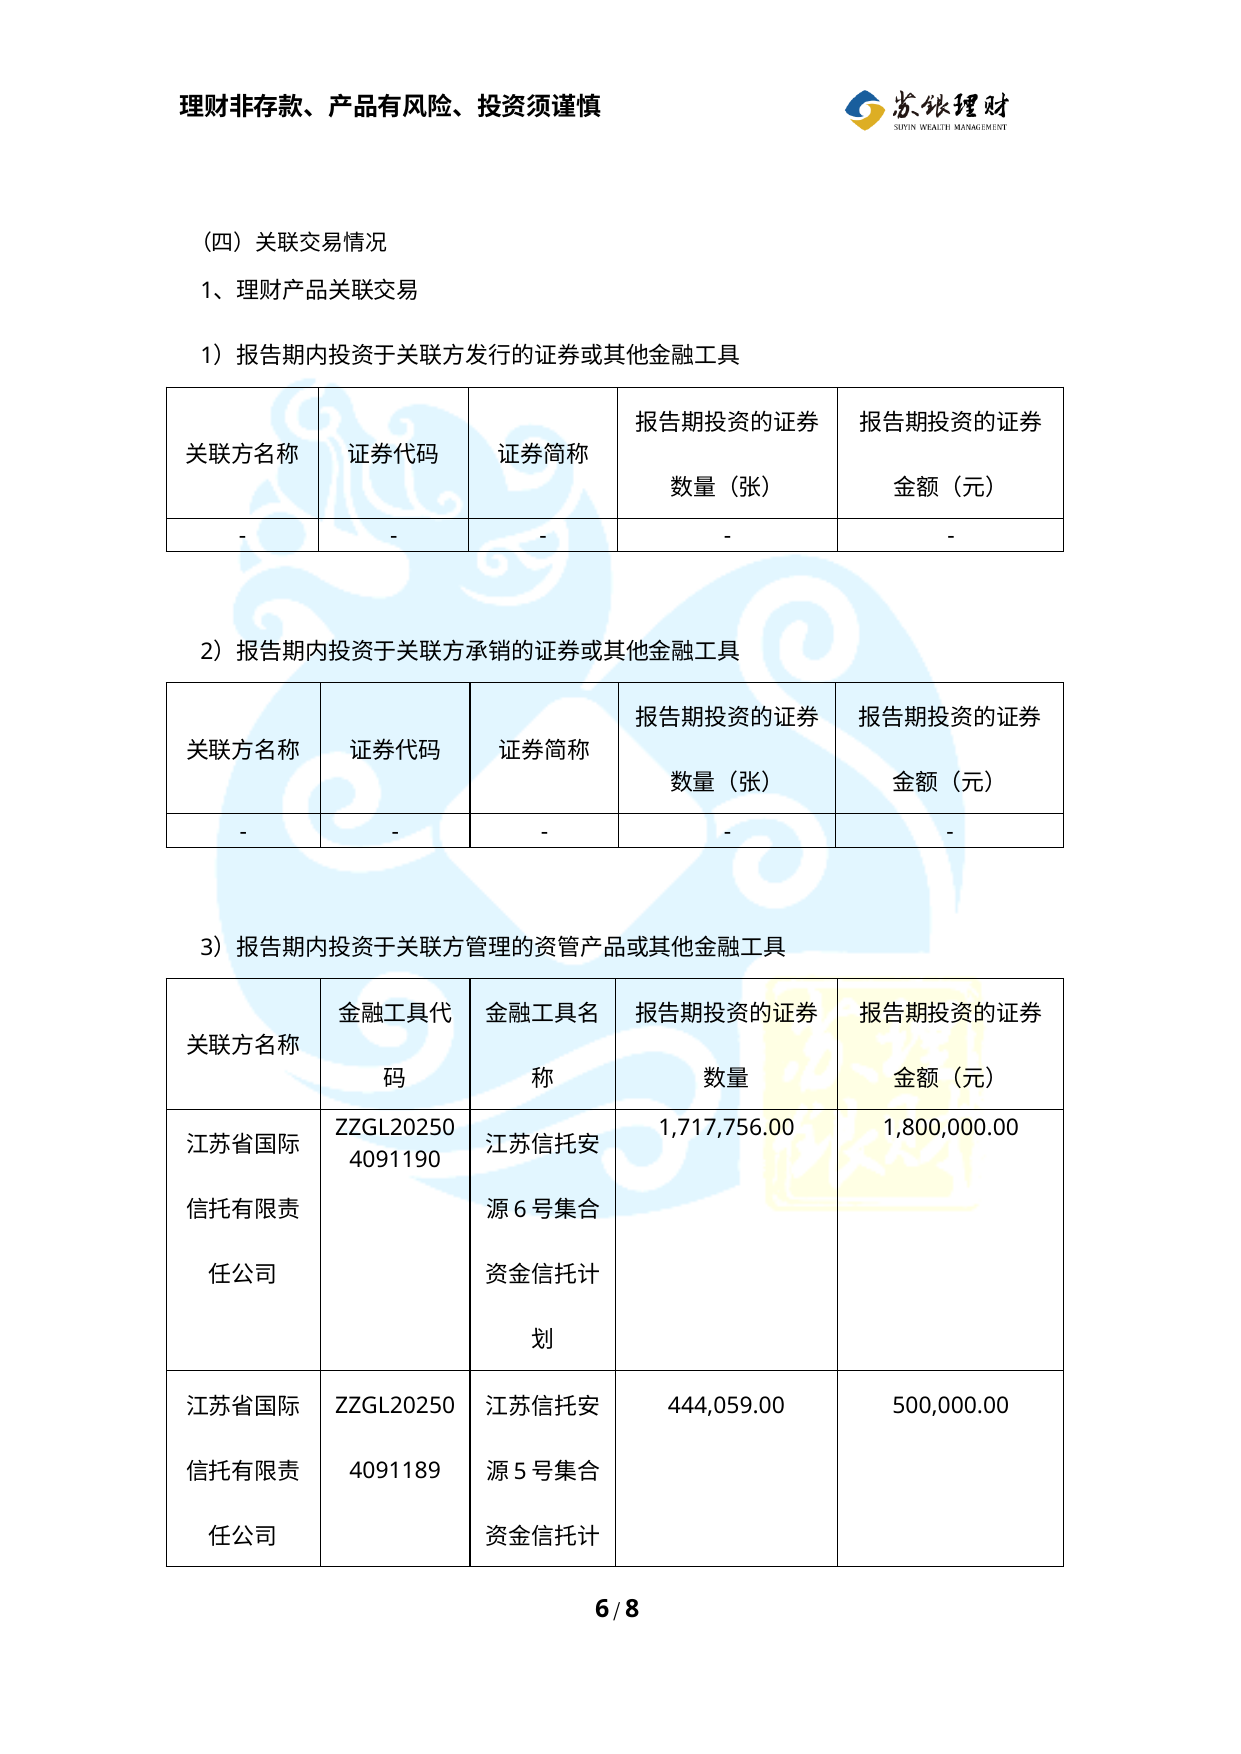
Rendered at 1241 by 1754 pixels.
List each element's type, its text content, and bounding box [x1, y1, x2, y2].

table_header 金融工具代码 [321, 979, 469, 1109]
table_header 证券代码 [321, 683, 469, 813]
table_cell - [838, 519, 1063, 551]
table_cell - [167, 519, 318, 551]
table_cell - [321, 814, 469, 847]
table_header 报告期投资的证券数量（张） [619, 683, 835, 813]
table_header 证券简称 [469, 388, 617, 518]
table_cell - [836, 814, 1063, 847]
table_cell ZZGL202504091190 [321, 1110, 469, 1370]
table_cell 444,059.00 [616, 1371, 837, 1566]
table_header 证券代码 [319, 388, 468, 518]
table_header 关联方名称 [167, 979, 320, 1109]
table_cell 500,000.00 [838, 1371, 1063, 1566]
subtitle 关联交易情况 [190, 224, 1053, 257]
table_cell 江苏省国际信托有限责任公司 [167, 1371, 320, 1566]
table_header 关联方名称 [167, 683, 320, 813]
table_cell - [319, 519, 468, 551]
table_cell 1,800,000.00 [838, 1110, 1063, 1370]
table_cell - [471, 814, 618, 847]
table_cell - [469, 519, 617, 551]
table_header 报告期投资的证券数量（张） [618, 388, 837, 518]
text 2）报告期内投资于关联方承销的证券或其他金融工具 [177, 617, 1053, 682]
table_cell - [619, 814, 835, 847]
table_header 报告期投资的证券金额（元） [836, 683, 1063, 813]
table_header 报告期投资的证券数量 [616, 979, 837, 1109]
table_cell 江苏信托安源5号集合资金信托计划 [471, 1371, 615, 1566]
table_cell 1,717,756.00 [616, 1110, 837, 1370]
list 报告期内投资于关联方管理的资管产品或其他金融工具 [177, 913, 1053, 978]
table_header 报告期投资的证券金额（元） [838, 979, 1063, 1109]
table_header 关联方名称 [167, 388, 318, 518]
table_header 报告期投资的证券金额（元） [838, 388, 1063, 518]
table_cell - [167, 814, 320, 847]
table_cell 江苏信托安源6号集合资金信托计划 [471, 1110, 615, 1370]
table_cell - [618, 519, 837, 551]
text 1、理财产品关联交易 [177, 257, 1053, 322]
table_header 金融工具名称 [471, 979, 615, 1109]
text 1）报告期内投资于关联方发行的证券或其他金融工具 [177, 322, 1053, 387]
table_cell ZZGL202504091189 [321, 1371, 469, 1566]
table_header 证券简称 [471, 683, 618, 813]
picture [820, 72, 1039, 143]
table_cell 江苏省国际信托有限责任公司 [167, 1110, 320, 1370]
